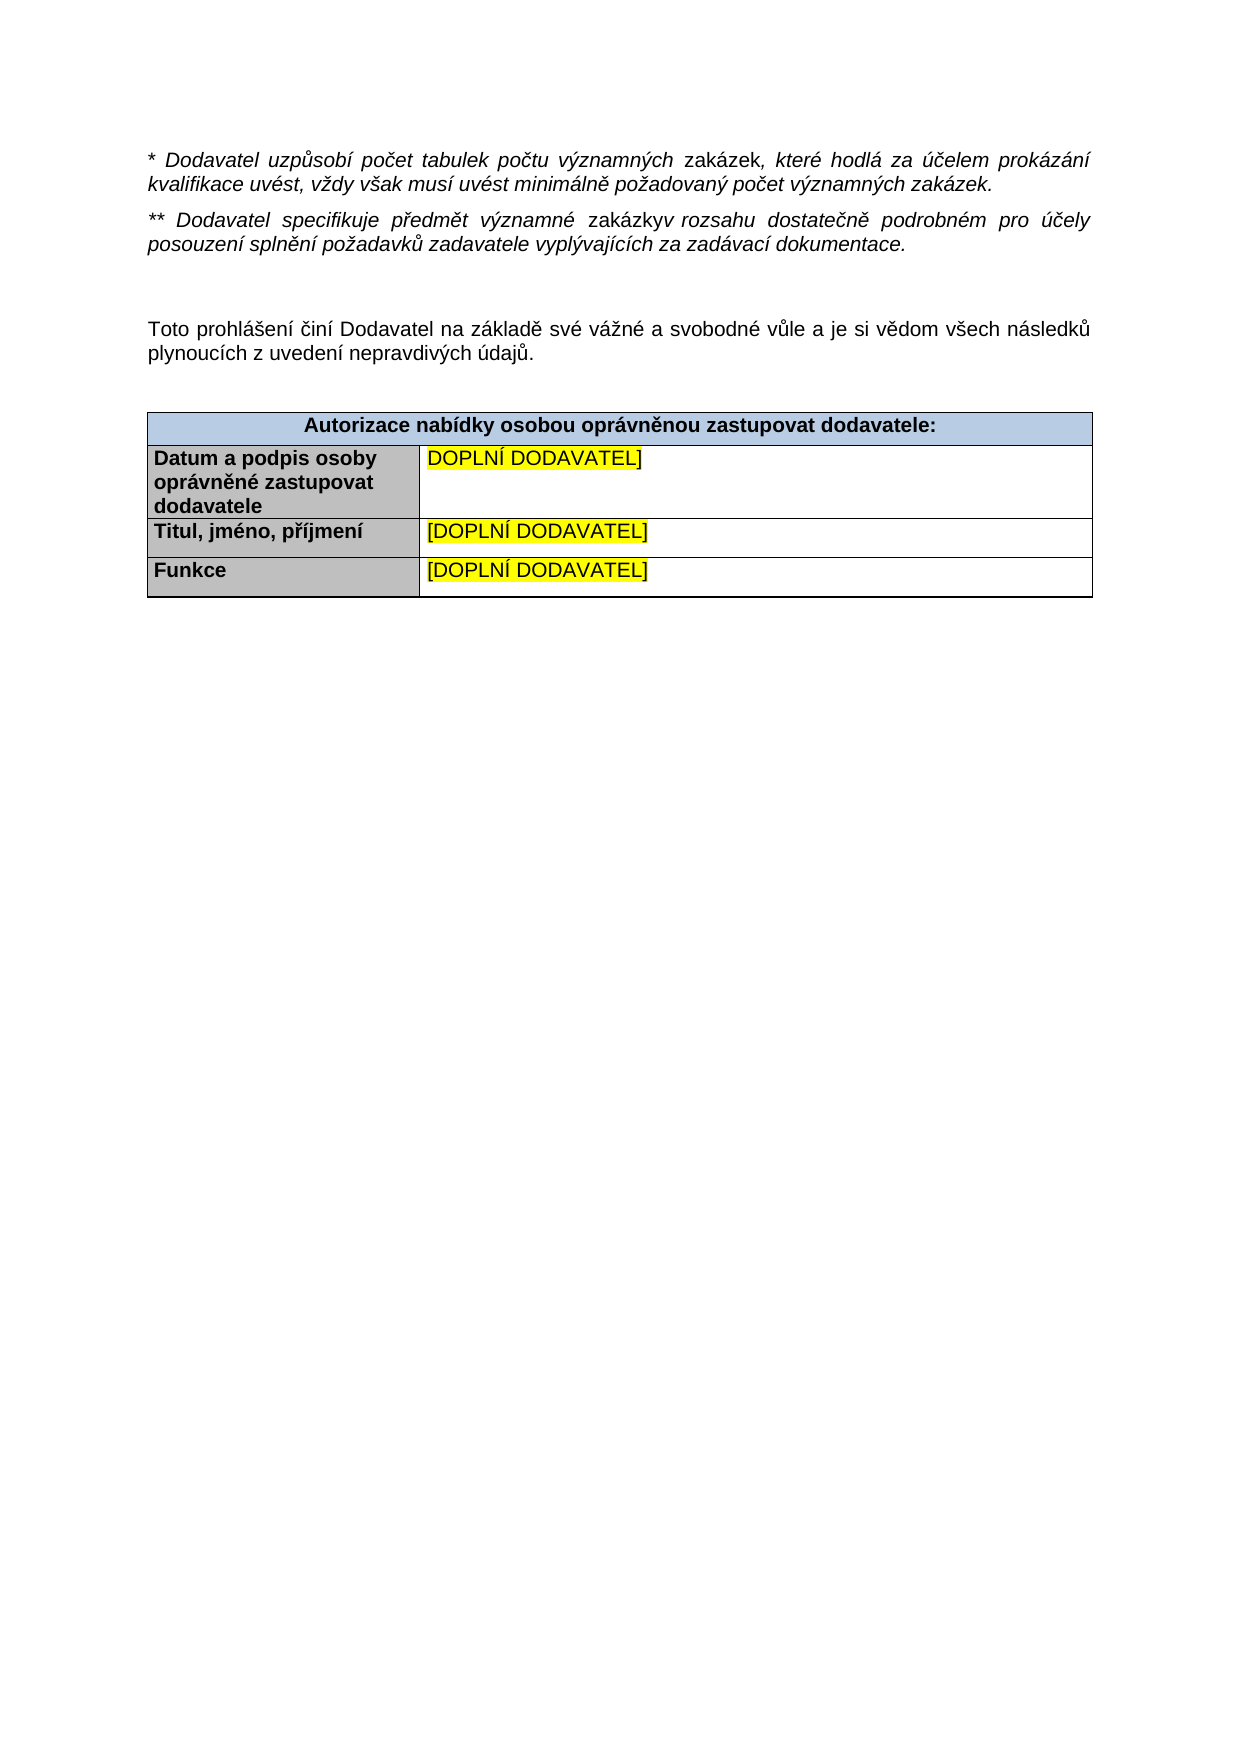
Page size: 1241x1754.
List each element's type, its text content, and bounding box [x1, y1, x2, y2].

table_cell Funkce [148, 558, 419, 596]
text Toto prohlášení činí Dodavatel na základě své vážné a svobodné vůle a je si vědom všech následků plynoucích z uvedení nepravdivých údajů. [148, 316, 1093, 364]
text * Dodavatel uzpůsobí počet tabulek počtu významných zakázek, které hodlá za účelem prokázání kvalifikace uvést, vždy však musí uvést minimálně požadovaný počet významných zakázek. [148, 148, 1093, 196]
table_cell DOPLNÍ DODAVATEL] [420, 446, 1092, 518]
table_cell Titul, jméno, příjmení [148, 519, 419, 557]
table_header Autorizace nabídky osobou oprávněnou zastupovat dodavatele: [148, 413, 1092, 445]
table_cell Datum a podpis osoby oprávněné zastupovat dodavatele [148, 446, 419, 518]
text ** Dodavatel specifikuje předmět významné zakázkyv rozsahu dostatečně podrobném pro účely posouzení splnění požadavků zadavatele vyplývajících za zadávací dokumentace. [148, 208, 1093, 256]
table_cell [DOPLNÍ DODAVATEL] [420, 519, 1092, 557]
table_cell [DOPLNÍ DODAVATEL] [420, 558, 1092, 596]
